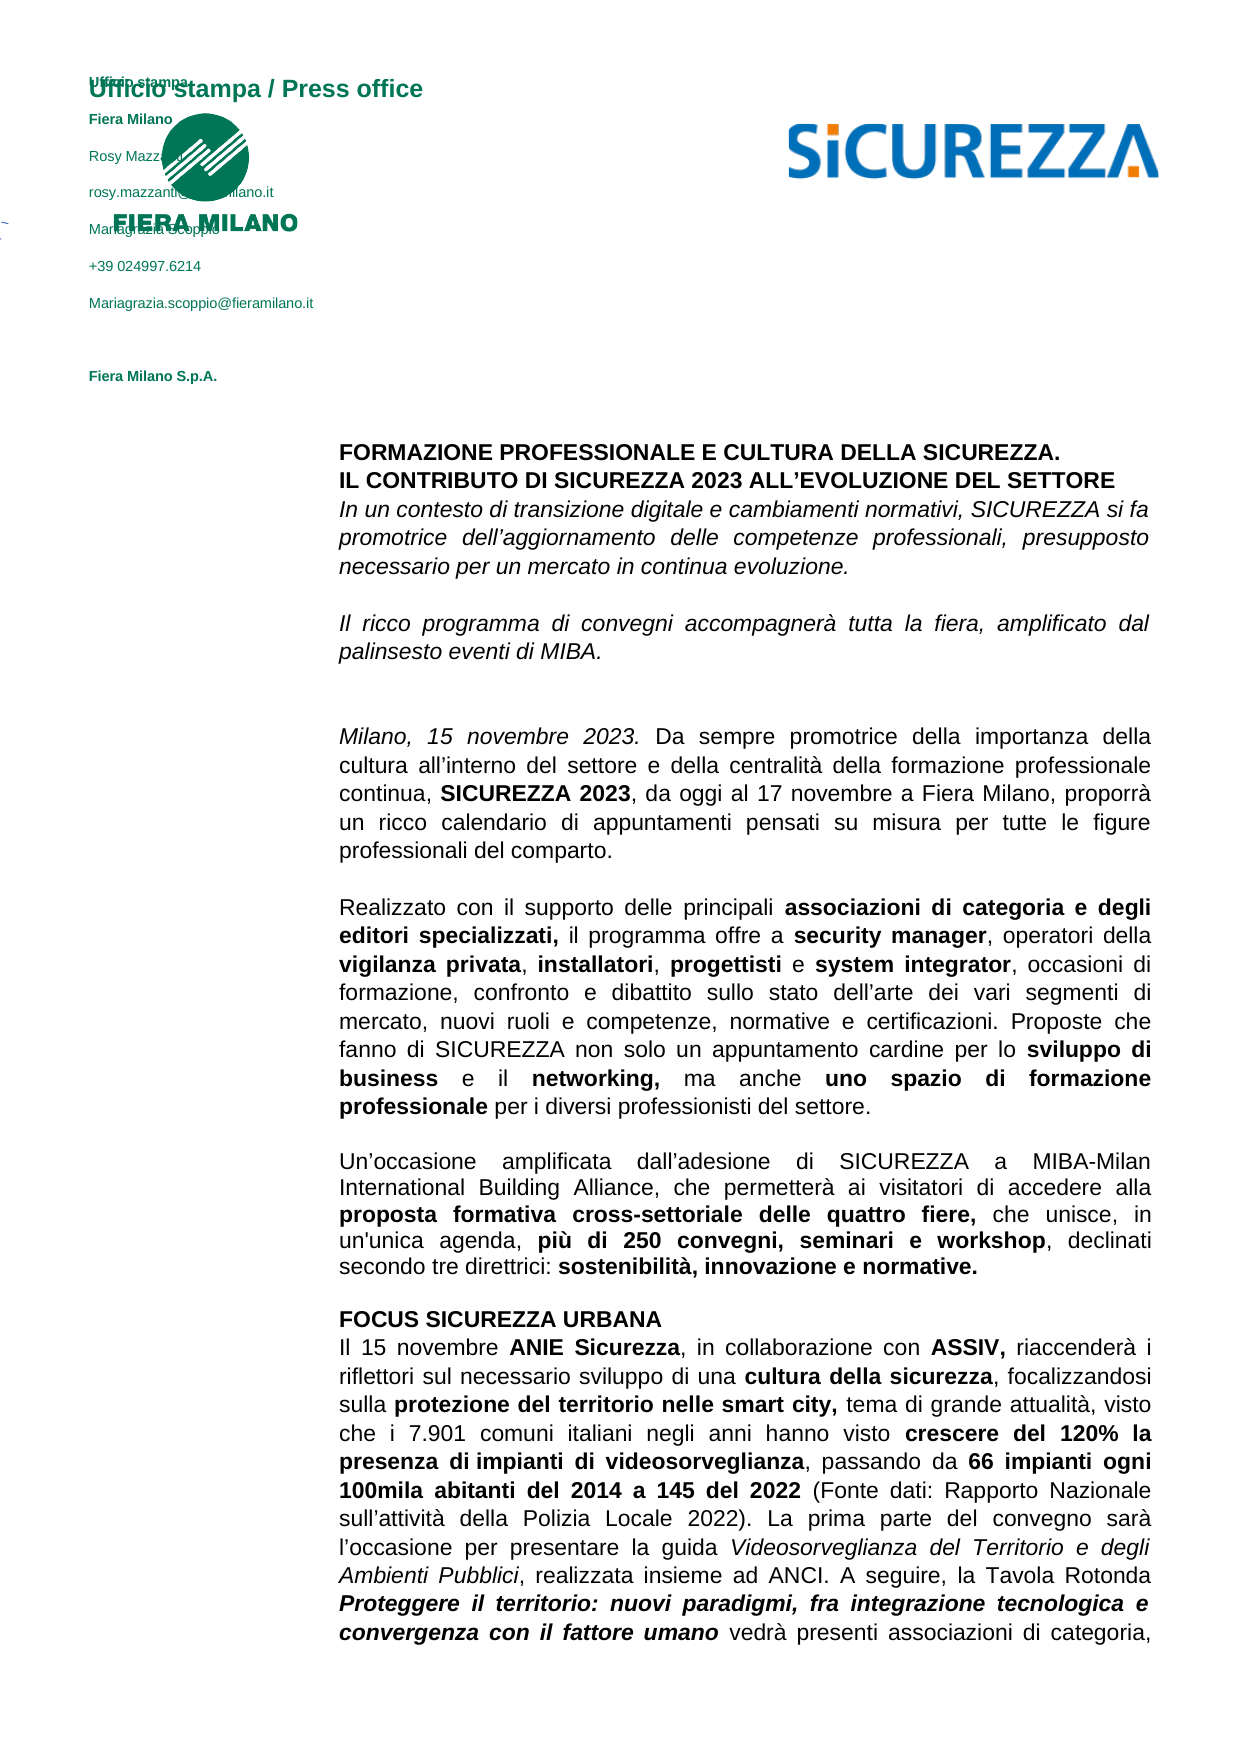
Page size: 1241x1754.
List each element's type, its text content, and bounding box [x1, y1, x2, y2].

text Milano, 15 novembre 2023. Da sempre promotrice della importanza della cultura all’interno del settore e della centralità della formazione professionale continua, SICUREZZA 2023, da oggi al 17 novembre a Fiera Milano, proporrà un ricco calendario di appuntamenti pensati su misura per tutte le figure professionali del comparto. [89, 723, 1152, 863]
text FORMAZIONE PROFESSIONALE E CULTURA DELLA SICUREZZA. [89, 439, 1152, 465]
text Realizzato con il supporto delle principali associazioni di categoria e degli editori specializzati, il programma offre a security manager, operatori della vigilanza privata, installatori, progettisti e system integrator, occasioni di formazione, confronto e dibattito sullo stato dell’arte dei vari segmenti di mercato, nuovi ruoli e competenze, normative e certificazioni. Proposte che fanno di SICUREZZA non solo un appuntamento cardine per lo sviluppo di business e il networking, ma anche uno spazio di formazione professionale per i diversi professionisti del settore. [89, 894, 1152, 1119]
picture [113, 113, 298, 232]
text In un contesto di transizione digitale e cambiamenti normativi, SICUREZZA si fa promotrice dell’aggiornamento delle competenze professionali, presupposto necessario per un mercato in continua evoluzione. [89, 496, 1152, 579]
text IL CONTRIBUTO DI SICUREZZA 2023 ALL’EVOLUZIONE DEL SETTORE [89, 467, 1152, 494]
text FOCUS SICUREZZA URBANA [89, 1306, 1152, 1332]
text Il ricco programma di convegni accompagnerà tutta la fiera, amplificato dal palinsesto eventi di MIBA. [89, 609, 1152, 664]
text Un’occasione amplificata dall’adesione di SICUREZZA a MIBA-Milan International Building Alliance, che permetterà ai visitatori di accedere alla proposta formativa cross-settoriale delle quattro fiere, che unisce, in un'unica agenda, più di 250 convegni, seminari e workshop, declinati secondo tre direttrici: sostenibilità, innovazione e normative. [89, 1148, 1152, 1279]
